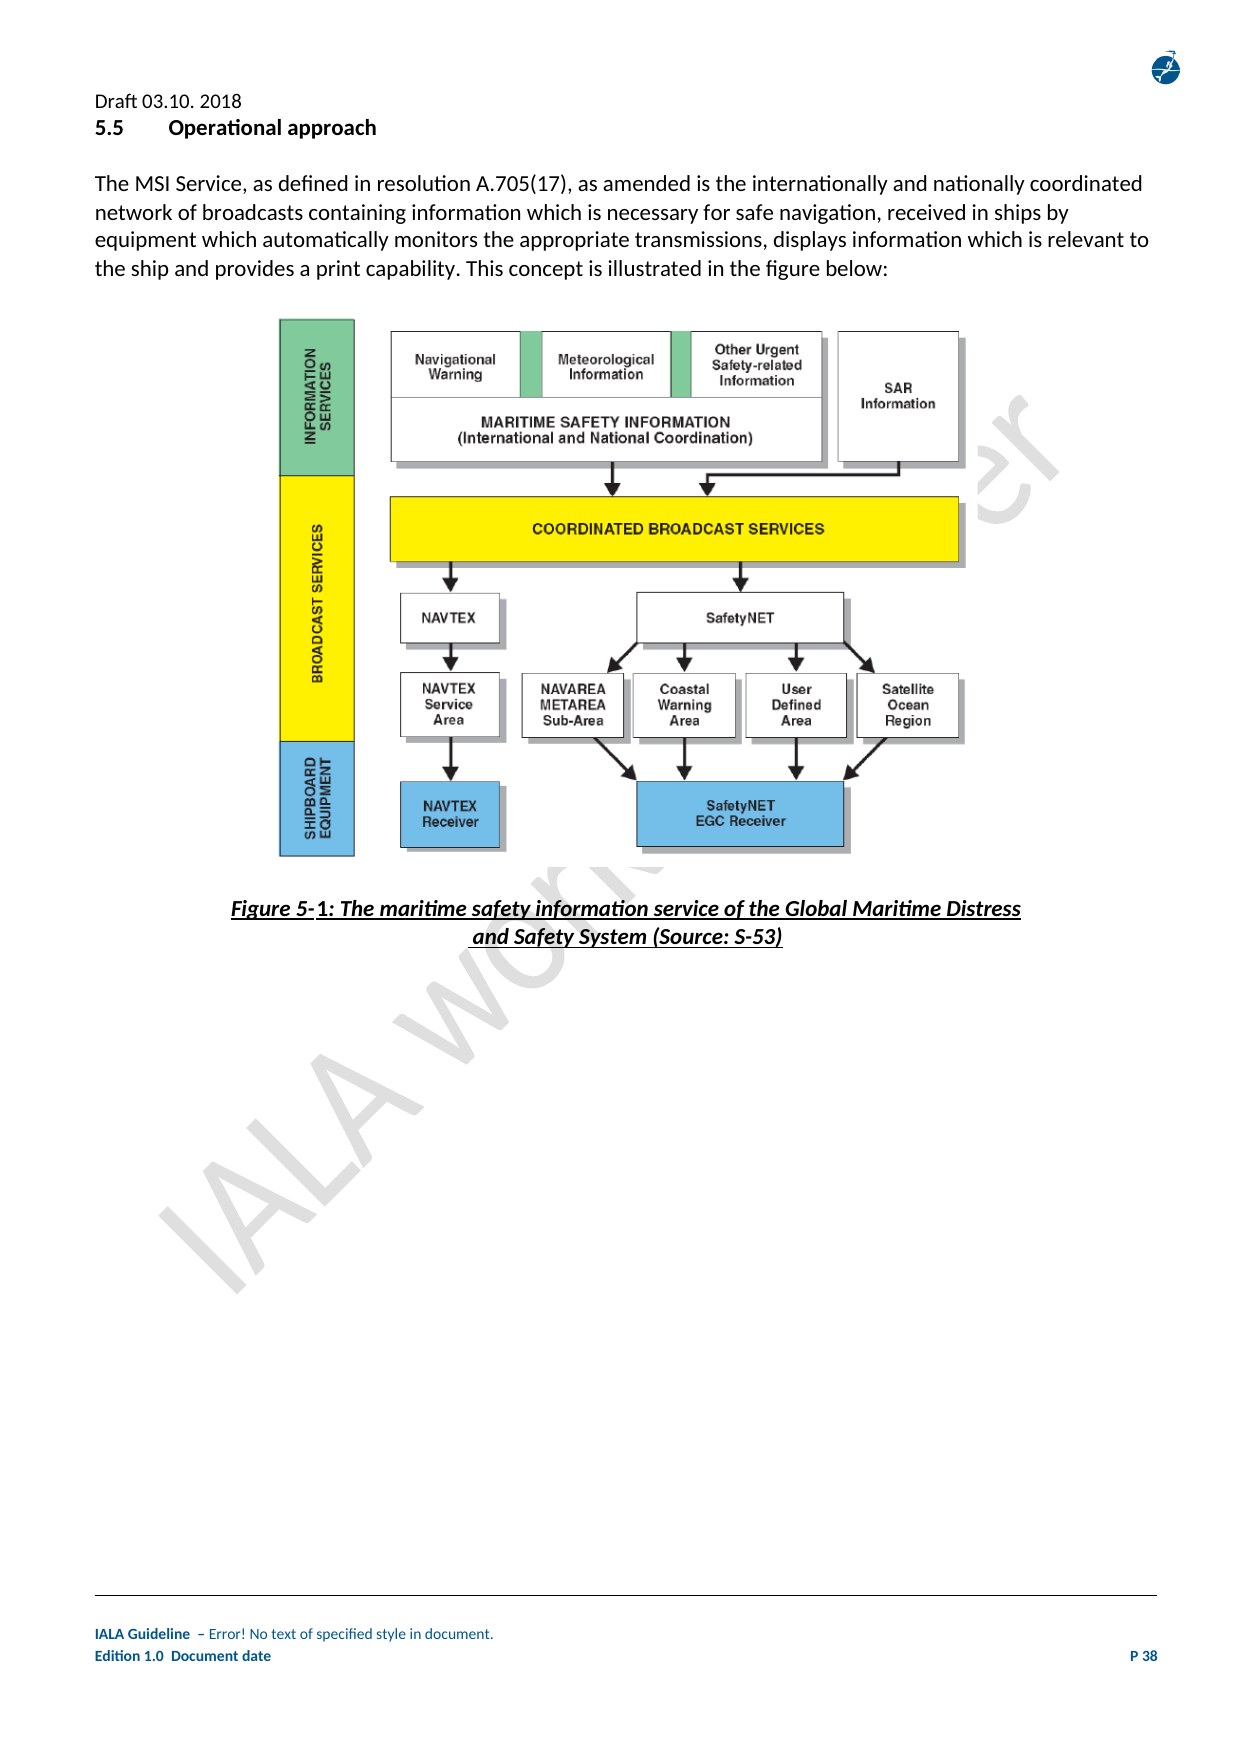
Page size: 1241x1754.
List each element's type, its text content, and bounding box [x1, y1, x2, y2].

text Figure 5-1: The maritime safety information service of the Global Maritime Distress and Safety System (Source: S-53) [94, 894, 1157, 950]
picture [1120, 0, 1239, 119]
picture [274, 309, 978, 867]
text The MSI Service, as defined in resolution A.705(17), as amended is the internationally and nationally coordinated network of broadcasts containing information which is necessary for safe navigation, received in ships by equipment which automatically monitors the appropriate transmissions, displays information which is relevant to the ship and provides a print capability. This concept is illustrated in the figure below: [94, 169, 1157, 282]
text 5.5 Operational approach [94, 113, 1157, 142]
